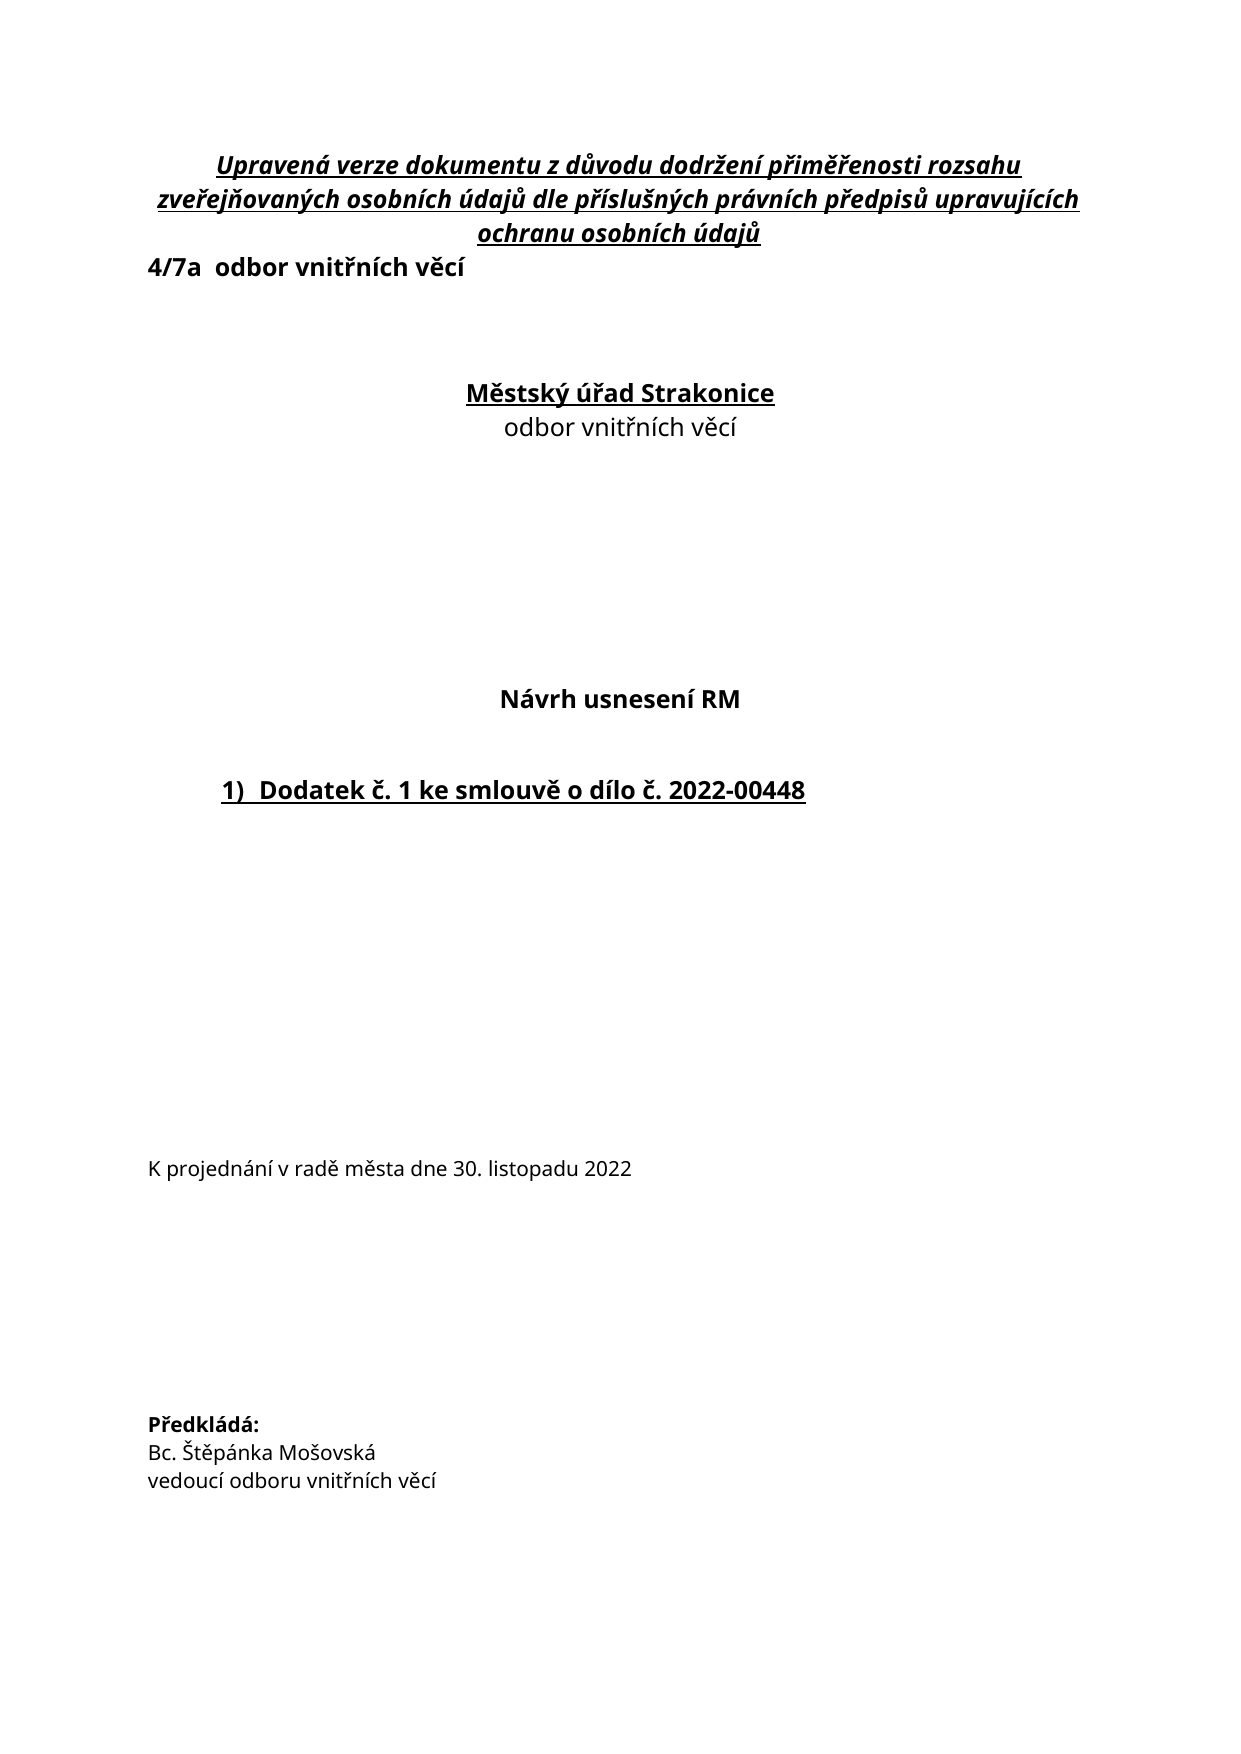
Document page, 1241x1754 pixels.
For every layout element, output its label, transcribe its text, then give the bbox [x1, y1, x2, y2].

text odbor vnitřních věcí [148, 409, 1093, 443]
text Návrh usnesení RM [148, 682, 1093, 716]
text Upravená verze dokumentu z důvodu dodržení přiměřenosti rozsahu zveřejňovaných osobních údajů dle příslušných právních předpisů upravujících ochranu osobních údajů [148, 148, 1093, 250]
list Dodatek č. 1 ke smlouvě o dílo č. 2022-00448 [221, 773, 1093, 807]
text Bc. Štěpánka Mošovská [148, 1438, 1093, 1467]
text Předkládá: [148, 1410, 1093, 1438]
text vedoucí odboru vnitřních věcí [148, 1467, 1093, 1495]
text Městský úřad Strakonice [148, 375, 1093, 409]
subtitle 4/7a odbor vnitřních věcí [148, 250, 1093, 284]
text K projednání v radě města dne 30. listopadu 2022 [148, 1154, 1093, 1182]
